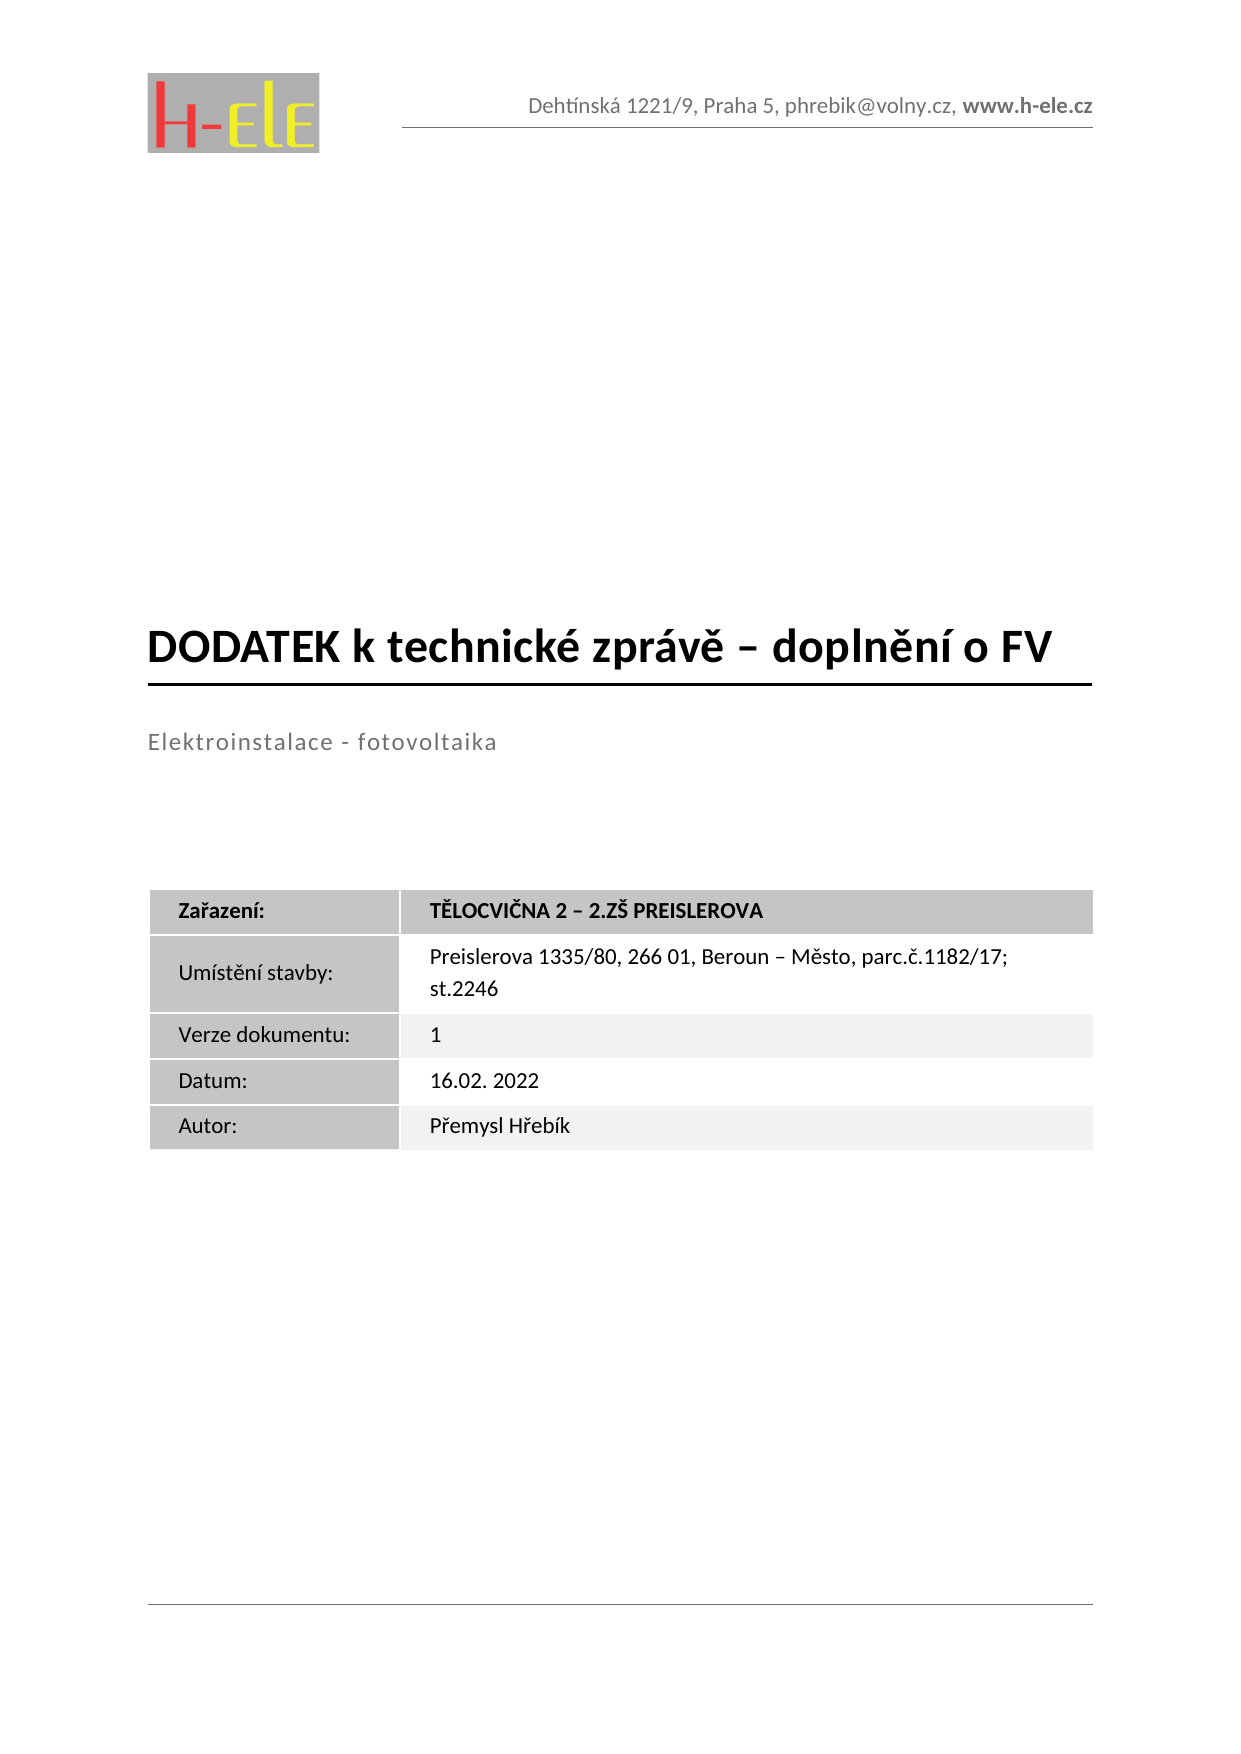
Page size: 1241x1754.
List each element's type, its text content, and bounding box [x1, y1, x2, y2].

table_cell Autor: [150, 1106, 399, 1149]
table_cell Umístění stavby: [150, 936, 399, 1012]
table_header Zařazení: [150, 890, 399, 934]
table_cell Datum: [150, 1060, 399, 1104]
subtitle Elektroinstalace - fotovoltaika [148, 726, 1092, 757]
table_cell 16.02. 2022 [401, 1060, 1093, 1104]
table_cell Verze dokumentu: [150, 1014, 399, 1058]
picture [147, 73, 320, 153]
table_header TĚLOCVIČNA 2 – 2.ZŠ Preislerova [401, 890, 1093, 934]
table_cell 1 [401, 1014, 1093, 1058]
table_cell Přemysl Hřebík [401, 1106, 1093, 1149]
table_cell Preislerova 1335/80, 266 01, Beroun – Město, parc.č.1182/17; st.2246 [401, 936, 1093, 1012]
